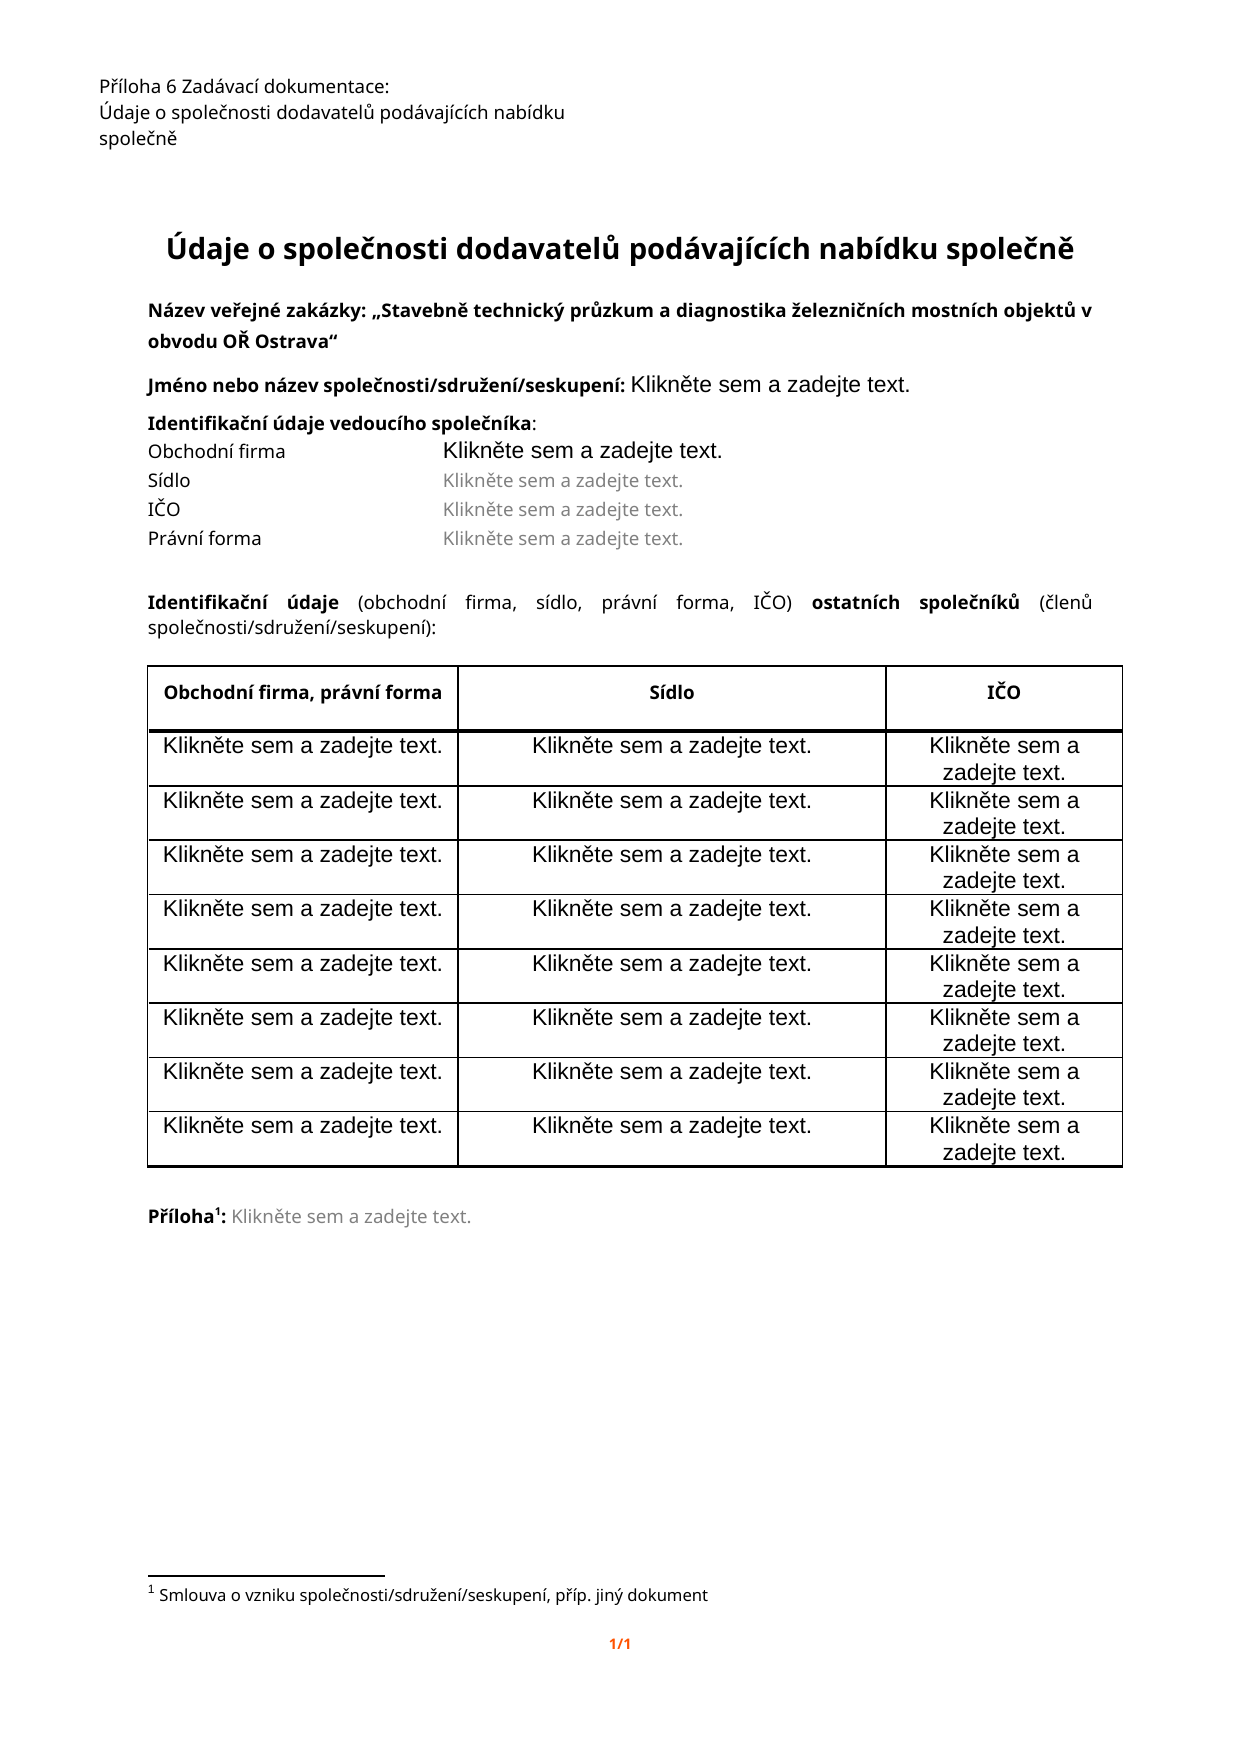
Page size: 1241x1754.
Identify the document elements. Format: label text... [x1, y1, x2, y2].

table_header IČO [887, 667, 1122, 729]
text Sídlo [148, 465, 1093, 494]
title Údaje o společnosti dodavatelů podávajících nabídku společně [148, 228, 1093, 268]
text Právní forma [148, 523, 1093, 552]
text Identifikační údaje (obchodní firma, sídlo, právní forma, IČO) ostatních společníků (členů společnosti/sdružení/seskupení): [148, 590, 1093, 640]
table_header Sídlo [459, 667, 885, 729]
text Příloha: [148, 1203, 1093, 1228]
text Identifikační údaje vedoucího společníka: [148, 411, 1093, 436]
text IČO [148, 494, 1093, 523]
table_header Obchodní firma, právní forma [148, 667, 457, 729]
text Obchodní firma [148, 436, 1093, 465]
text Název veřejné zakázky: „Stavebně technický průzkum a diagnostika železničních mostních objektů v obvodu OŘ Ostrava“ [148, 293, 1093, 355]
text Jméno nebo název společnosti/sdružení/seskupení: [148, 367, 1093, 398]
